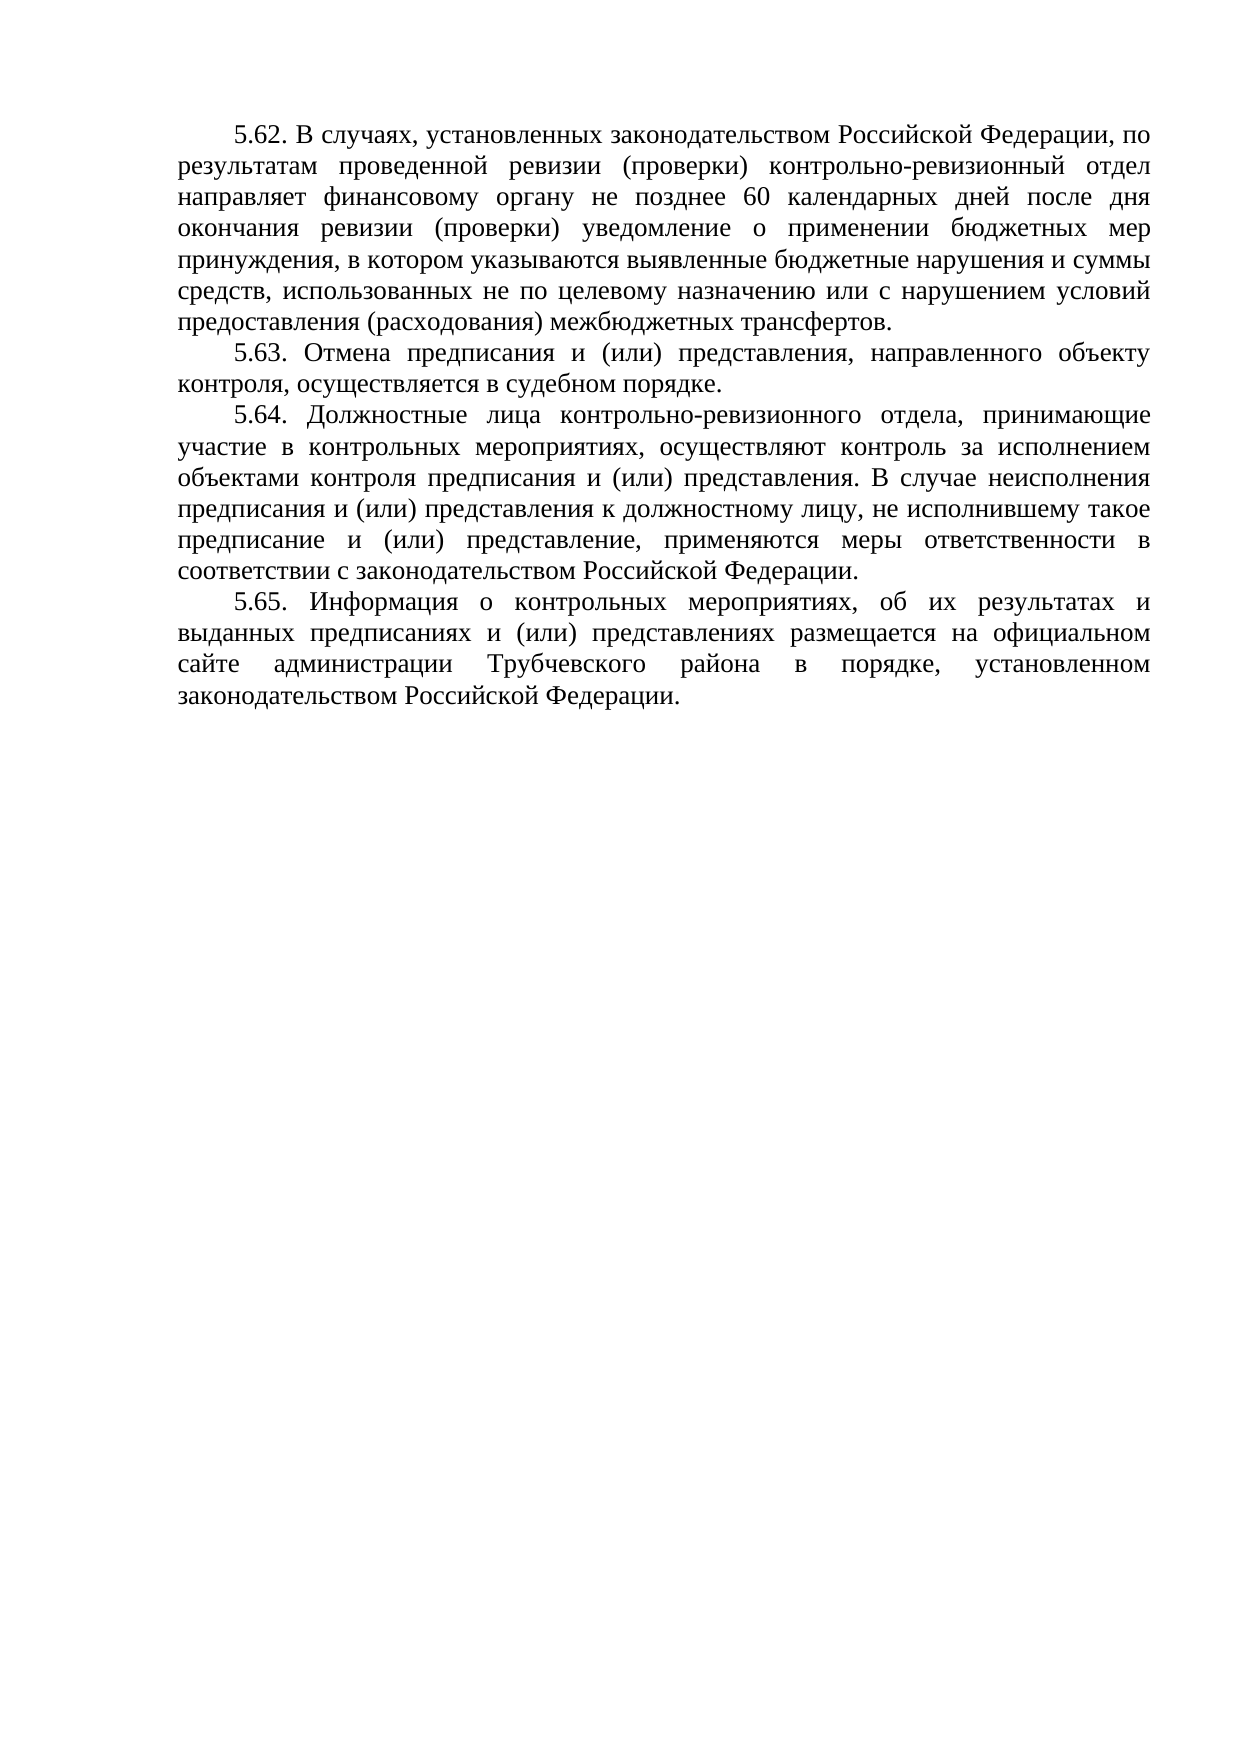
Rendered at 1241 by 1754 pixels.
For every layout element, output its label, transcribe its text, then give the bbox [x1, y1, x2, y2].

text 5.64. Должностные лица контрольно-ревизионного отдела, принимающие участие в контрольных мероприятиях, осуществляют контроль за исполнением объектами контроля предписания и (или) представления. В случае неисполнения предписания и (или) представления к должностному лицу, не исполнившему такое предписание и (или) представление, применяются меры ответственности в соответствии с законодательством Российской Федерации. [177, 398, 1152, 585]
text 5.65. Информация о контрольных мероприятиях, об их результатах и выданных предписаниях и (или) представлениях размещается на официальном сайте администрации Трубчевского района в порядке, установленном законодательством Российской Федерации. [177, 585, 1152, 710]
text 5.62. В случаях, установленных законодательством Российской Федерации, по результатам проведенной ревизии (проверки) контрольно-ревизионный отдел направляет финансовому органу не позднее 60 календарных дней после дня окончания ревизии (проверки) уведомление о применении бюджетных мер принуждения, в котором указываются выявленные бюджетные нарушения и суммы средств, использованных не по целевому назначению или с нарушением условий предоставления (расходования) межбюджетных трансфертов. [177, 118, 1152, 336]
text 5.63. Отмена предписания и (или) представления, направленного объекту контроля, осуществляется в судебном порядке. [177, 336, 1152, 398]
